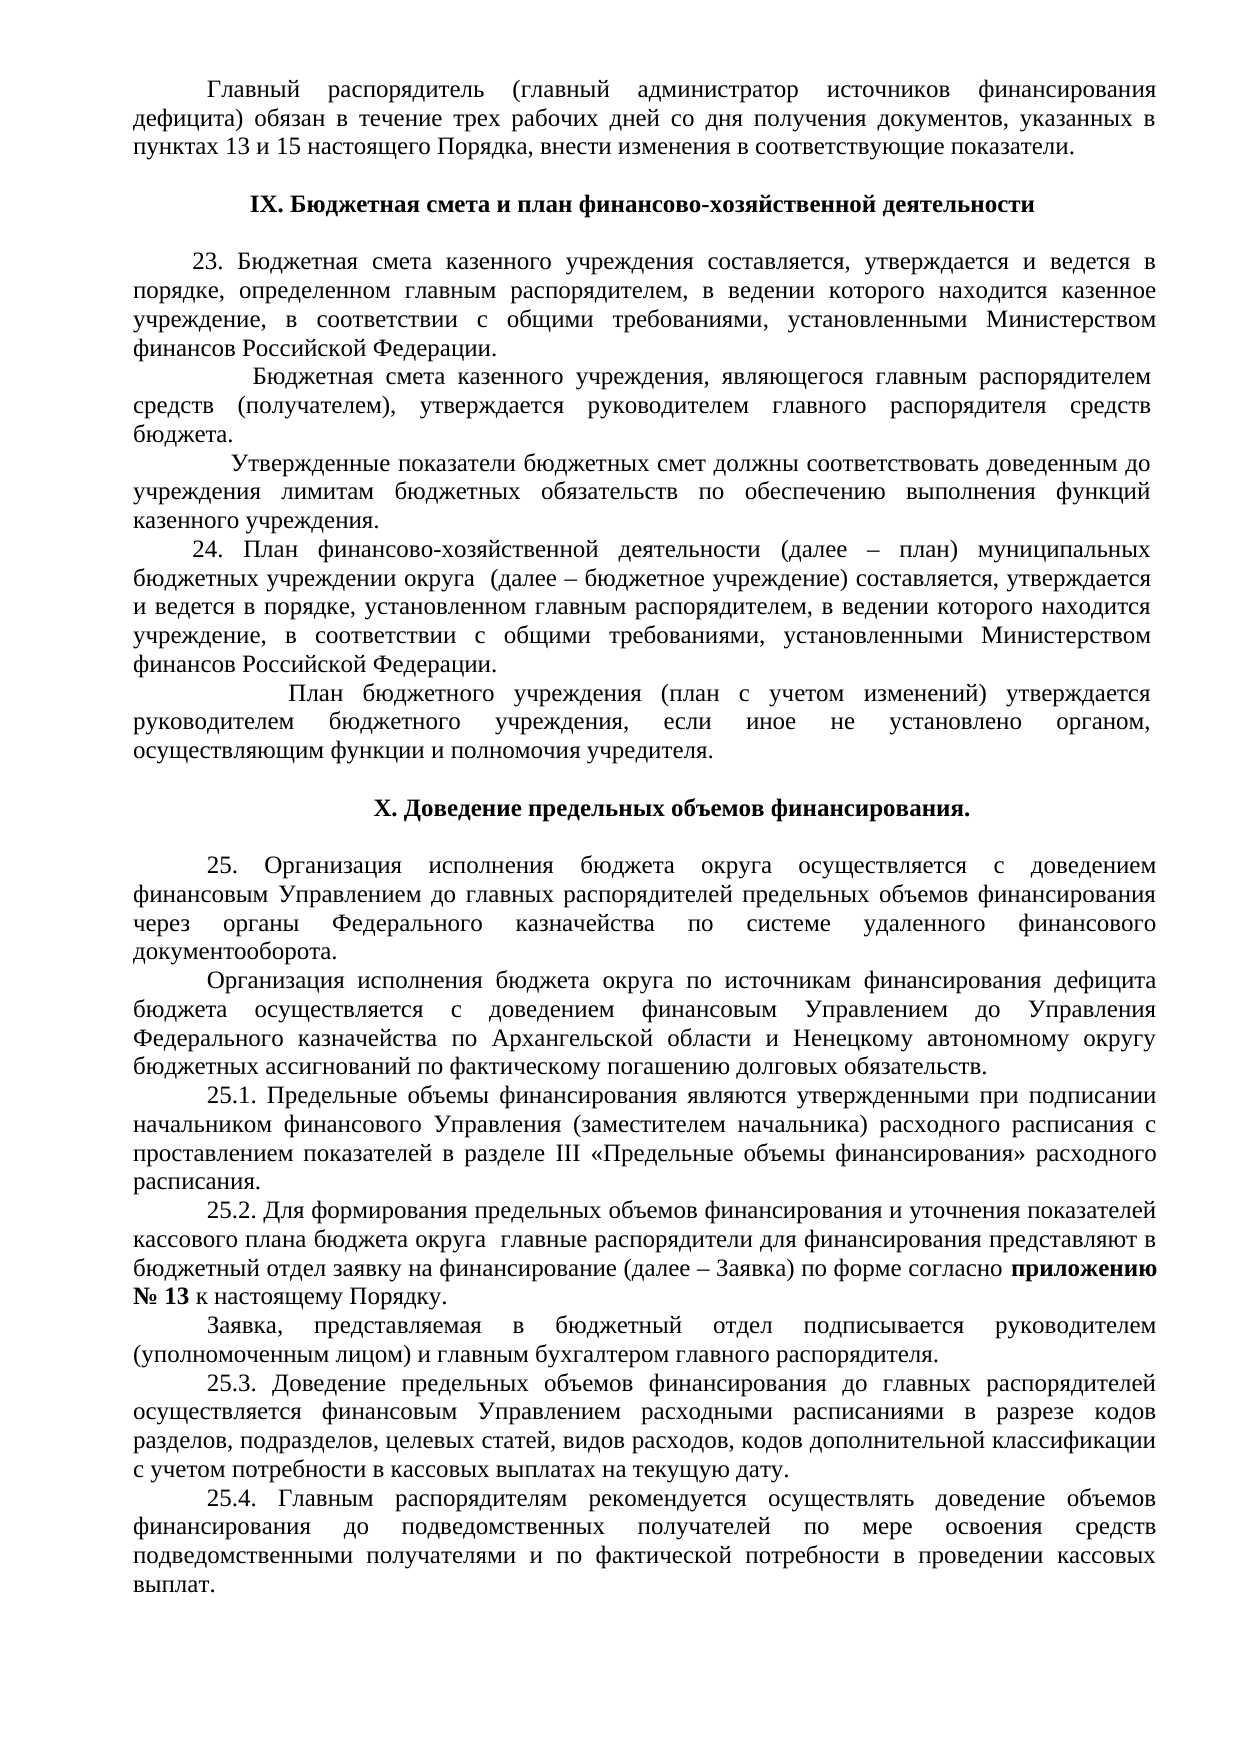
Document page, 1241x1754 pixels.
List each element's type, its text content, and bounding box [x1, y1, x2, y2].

text Организация исполнения бюджета округа по источникам финансирования дефицита бюджета осуществляется с доведением финансовым Управлением до Управления Федерального казначейства по Архангельской области и Ненецкому автономному округу бюджетных ассигнований по фактическому погашению долговых обязательств. [133, 965, 1157, 1080]
text 23. Бюджетная смета казенного учреждения составляется, утверждается и ведется в порядке, определенном главным распорядителем, в ведении которого находится казенное учреждение, в соответствии с общими требованиями, установленными Министерством финансов Российской Федерации. [133, 246, 1157, 361]
text 25.2. Для формирования предельных объемов финансирования и уточнения показателей кассового плана бюджета округа главные распорядители для финансирования представляют в бюджетный отдел заявку на финансирование (далее – Заявка) по форме согласно приложению № 13 к настоящему Порядку. [133, 1195, 1157, 1310]
text X. Доведение предельных объемов финансирования. [133, 793, 1152, 821]
text 25.4. Главным распорядителям рекомендуется осуществлять доведение объемов финансирования до подведомственных получателей по мере освоения средств подведомственными получателями и по фактической потребности в проведении кассовых выплат. [133, 1483, 1157, 1598]
text 25. Организация исполнения бюджета округа осуществляется с доведением финансовым Управлением до главных распорядителей предельных объемов финансирования через органы Федерального казначейства по системе удаленного финансового документооборота. [133, 850, 1157, 965]
text Утвержденные показатели бюджетных смет должны соответствовать доведенным до учреждения лимитам бюджетных обязательств по обеспечению выполнения функций казенного учреждения. [133, 448, 1152, 534]
text 24. План финансово-хозяйственной деятельности (далее – план) муниципальных бюджетных учреждении округа (далее – бюджетное учреждение) составляется, утверждается и ведется в порядке, установленном главным распорядителем, в ведении которого находится учреждение, в соответствии с общими требованиями, установленными Министерством финансов Российской Федерации. [133, 534, 1152, 678]
text План бюджетного учреждения (план с учетом изменений) утверждается руководителем бюджетного учреждения, если иное не установлено органом, осуществляющим функции и полномочия учредителя. [133, 678, 1152, 764]
text 25.1. Предельные объемы финансирования являются утвержденными при подписании начальником финансового Управления (заместителем начальника) расходного расписания с проставлением показателей в разделе III «Предельные объемы финансирования» расходного расписания. [133, 1080, 1157, 1195]
text 25.3. Доведение предельных объемов финансирования до главных распорядителей осуществляется финансовым Управлением расходными расписаниями в разрезе кодов разделов, подразделов, целевых статей, видов расходов, кодов дополнительной классификации с учетом потребности в кассовых выплатах на текущую дату. [133, 1368, 1157, 1483]
text Заявка, представляемая в бюджетный отдел подписывается руководителем (уполномоченным лицом) и главным бухгалтером главного распорядителя. [133, 1310, 1157, 1368]
text IХ. Бюджетная смета и план финансово-хозяйственной деятельности [133, 189, 1152, 218]
text Бюджетная смета казенного учреждения, являющегося главным распорядителем средств (получателем), утверждается руководителем главного распорядителя средств бюджета. [133, 361, 1152, 448]
text Главный распорядитель (главный администратор источников финансирования дефицита) обязан в течение трех рабочих дней со дня получения документов, указанных в пунктах 13 и 15 настоящего Порядка, внести изменения в соответствующие показатели. [133, 74, 1157, 160]
